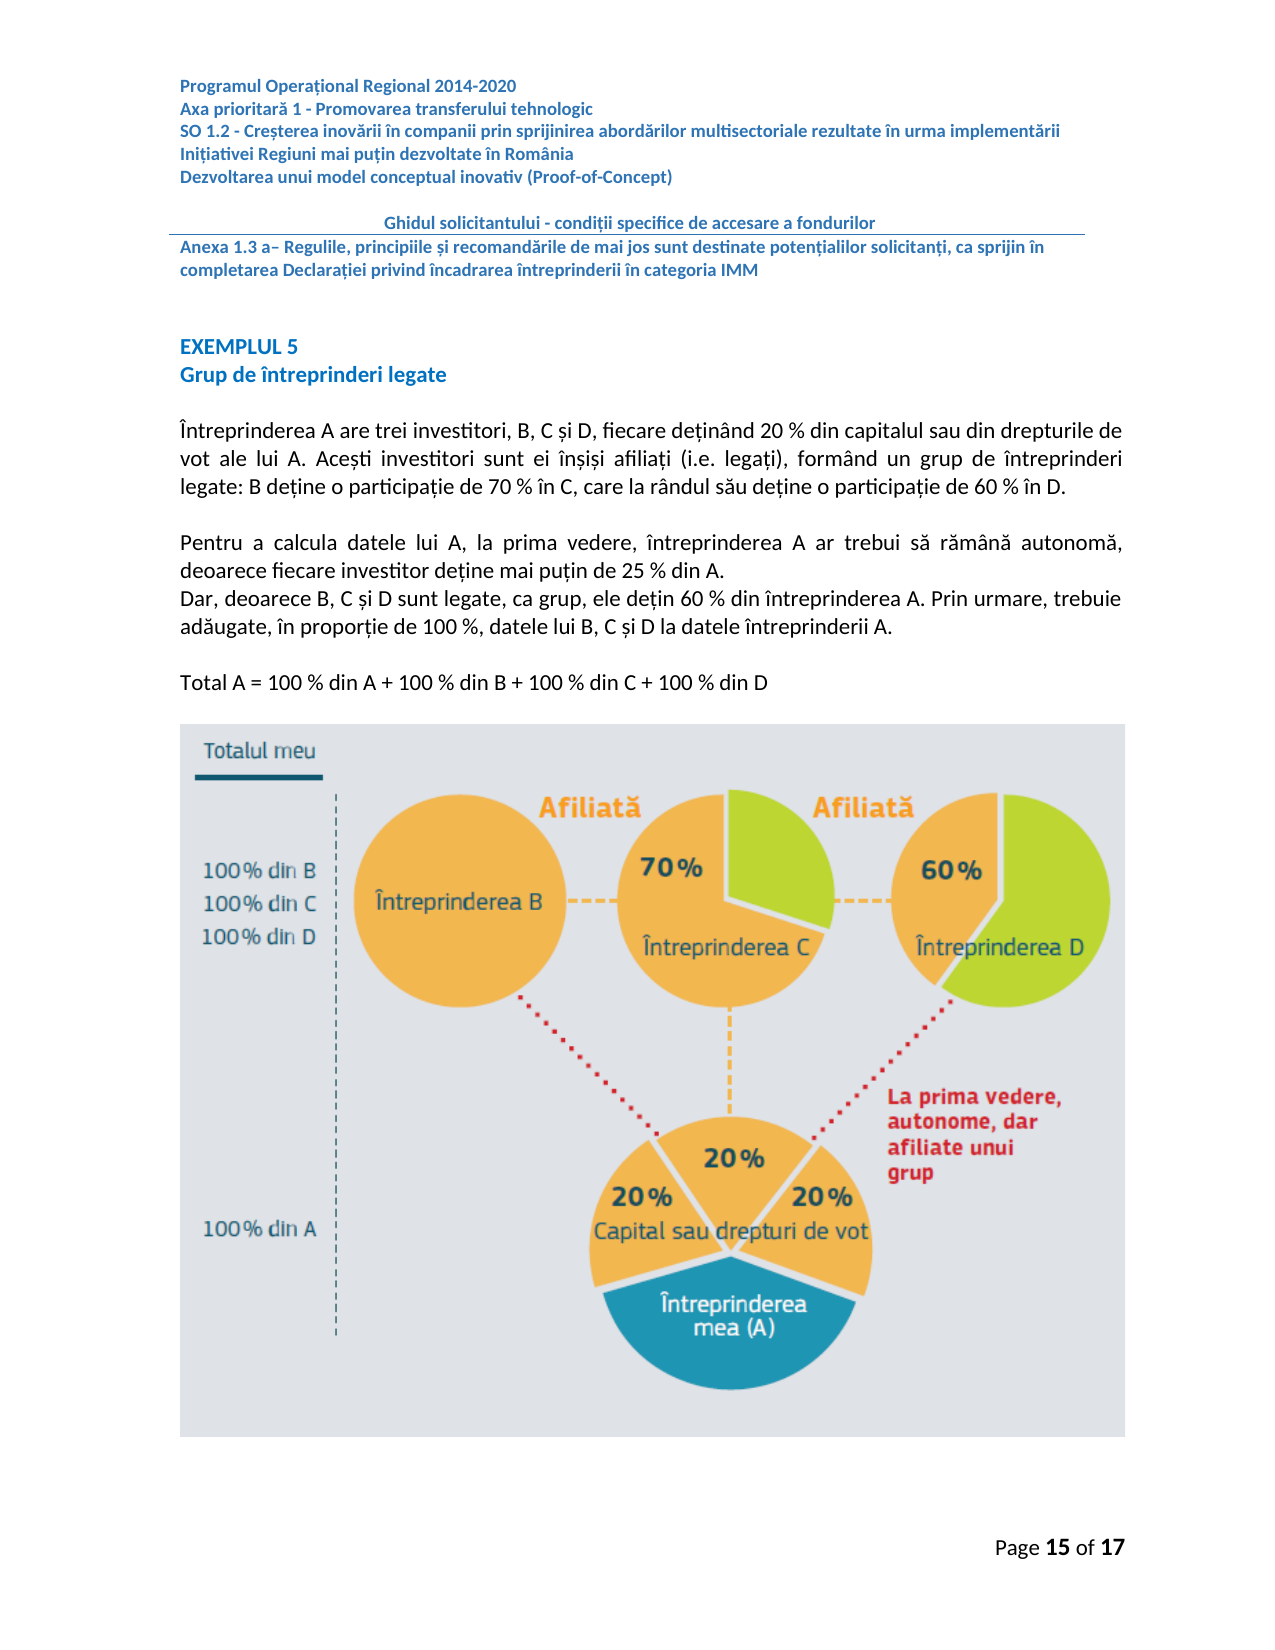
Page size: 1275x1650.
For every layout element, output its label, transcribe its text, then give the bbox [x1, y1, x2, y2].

text Grup de întreprinderi legate [180, 360, 1125, 388]
text Întreprinderea A are trei investitori, B, C și D, fiecare deținând 20 % din capitalul sau din drepturile de vot ale lui A. Acești investitori sunt ei înșiși afiliați (i.e. legați), formând un grup de întreprinderi legate: B deține o participație de 70 % în C, care la rândul său deține o participație de 60 % în D. [180, 416, 1125, 500]
text Total A = 100 % din A + 100 % din B + 100 % din C + 100 % din D [180, 668, 1125, 696]
text Pentru a calcula datele lui A, la prima vedere, întreprinderea A ar trebui să rămână autonomă, deoarece fiecare investitor deține mai puțin de 25 % din A. [180, 528, 1125, 584]
text Dar, deoarece B, C și D sunt legate, ca grup, ele dețin 60 % din întreprinderea A. Prin urmare, trebuie adăugate, în proporție de 100 %, datele lui B, C și D la datele întreprinderii A. [180, 584, 1125, 640]
text EXEMPLUL 5 [180, 332, 1125, 360]
